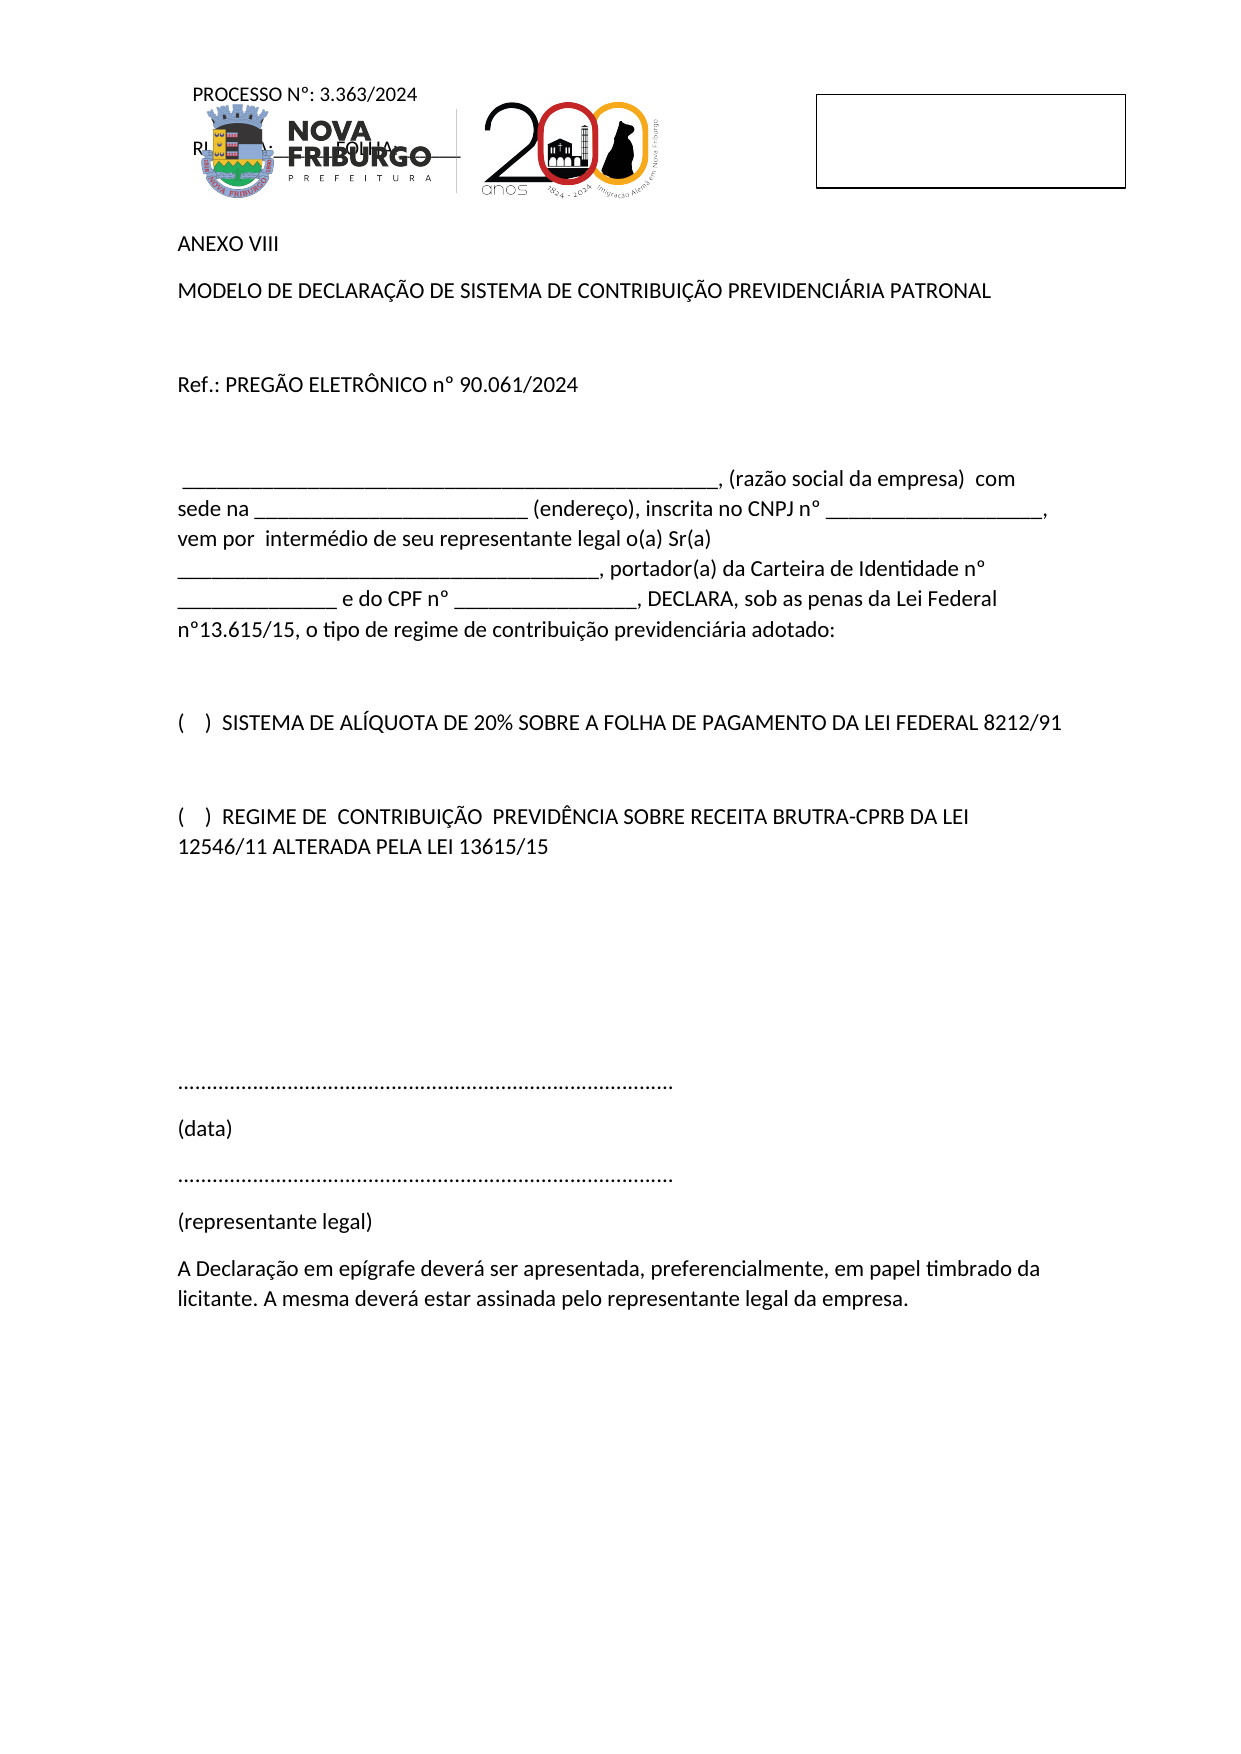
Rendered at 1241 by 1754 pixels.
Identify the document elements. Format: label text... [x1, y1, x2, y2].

text ( ) SISTEMA DE ALÍQUOTA DE 20% SOBRE A FOLHA DE PAGAMENTO DA LEI FEDERAL 8212/91 [177, 708, 1063, 737]
text ( ) REGIME DE CONTRIBUIÇÃO PREVIDÊNCIA SOBRE RECEITA BRUTRA-CPRB DA LEI 12546/11 ALTERADA PELA LEI 13615/15 [177, 802, 1063, 861]
text ...................................................................................... [177, 1067, 1063, 1095]
text (data) [177, 1114, 1063, 1142]
text Ref.: PREGÃO ELETRÔNICO nº 90.061/2024 [177, 370, 1063, 398]
text _______________________________________________, (razão social da empresa) com sede na ________________________ (endereço), inscrita no CNPJ nº ___________________, vem por intermédio de seu representante legal o(a) Sr(a) _____________________________________, portador(a) da Carteira de Identidade nº ______________ e do CPF nº ________________, DECLARA, sob as penas da Lei Federal nº13.615/15, o tipo de regime de contribuição previdenciária adotado: [177, 464, 1063, 643]
text (representante legal) [177, 1207, 1063, 1236]
text MODELO DE DECLARAÇÃO DE SISTEMA DE CONTRIBUIÇÃO PREVIDENCIÁRIA PATRONAL [177, 276, 1063, 304]
text ANEXO VIII [177, 229, 1063, 257]
text A Declaração em epígrafe deverá ser apresentada, preferencialmente, em papel timbrado da licitante. A mesma deverá estar assinada pelo representante legal da empresa. [177, 1254, 1063, 1313]
text ...................................................................................... [177, 1161, 1063, 1189]
